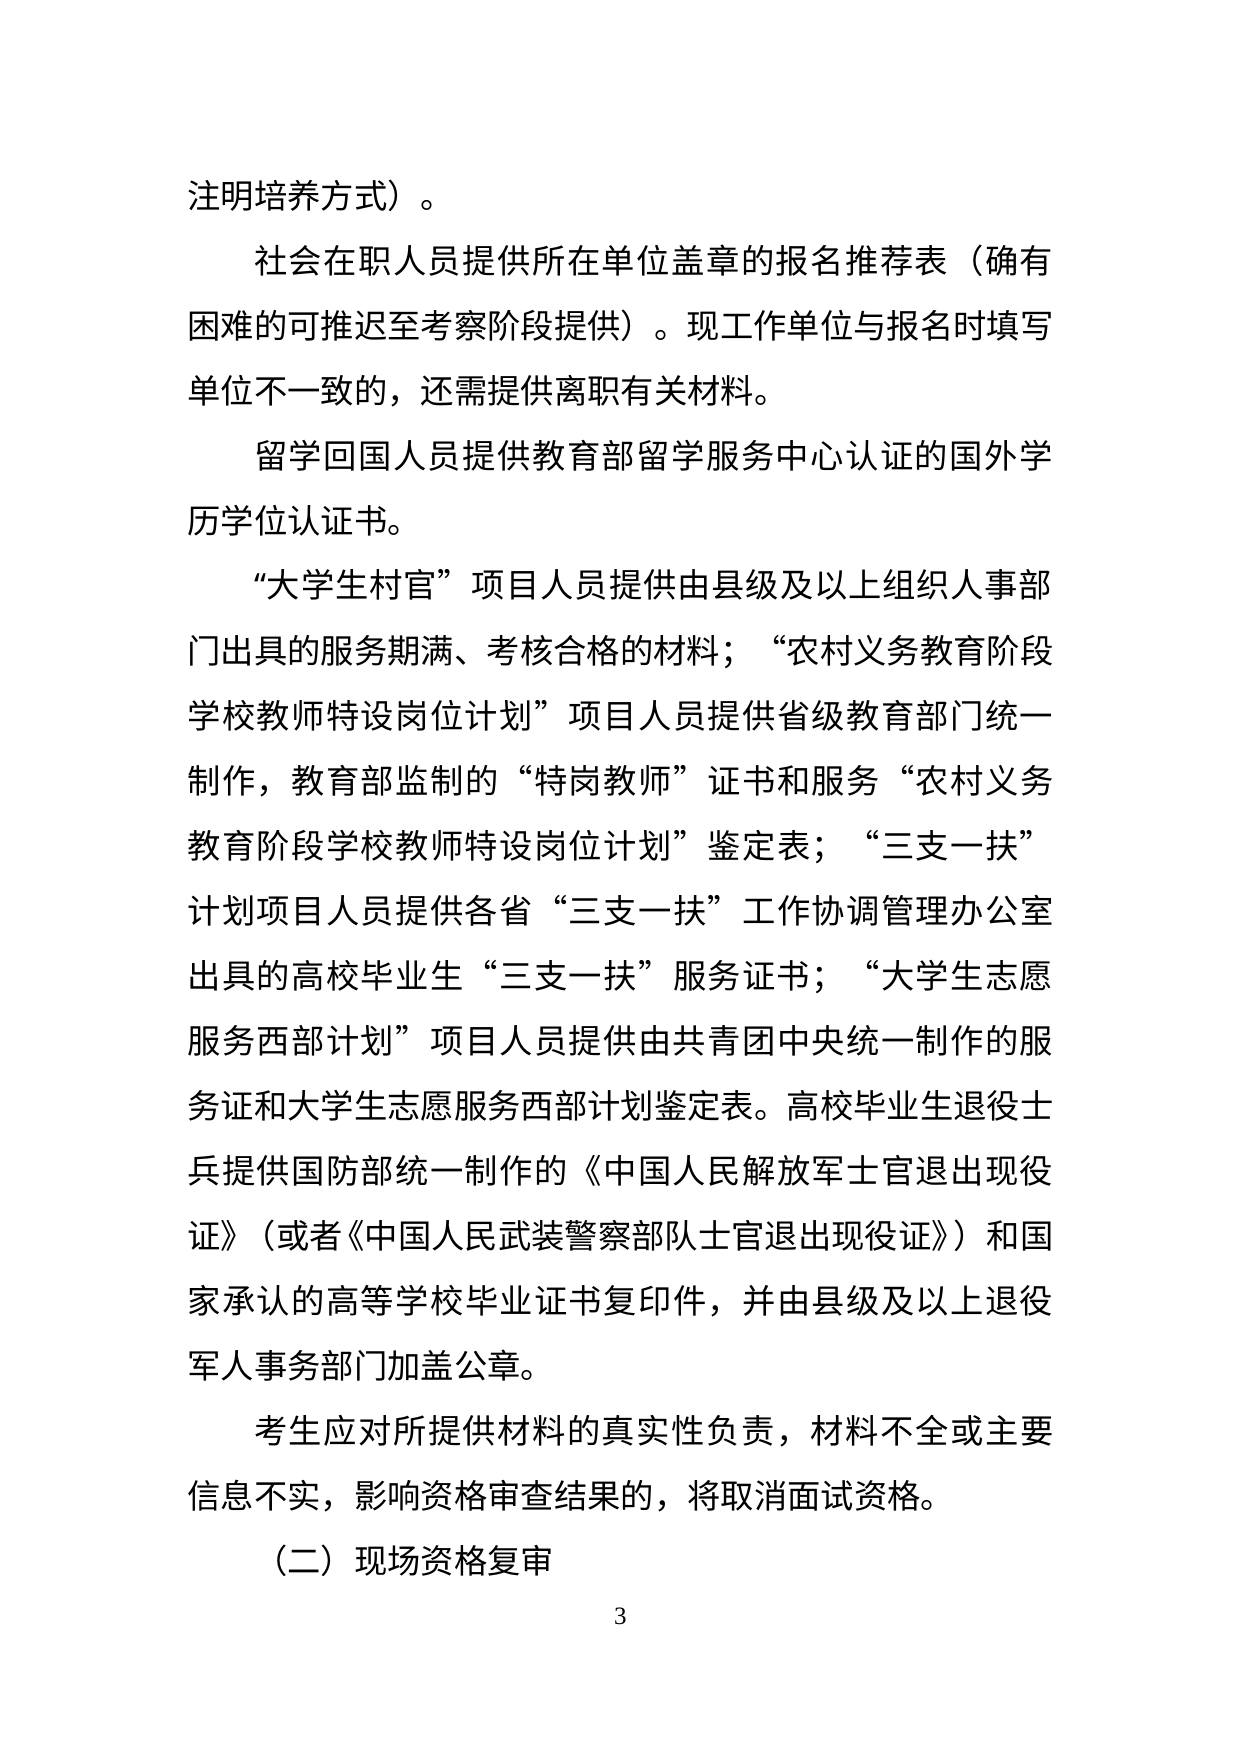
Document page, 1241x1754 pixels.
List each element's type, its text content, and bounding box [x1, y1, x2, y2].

text 应届毕业生提供所在学校加盖公章的报名推荐表（须注明培养方式）。 [187, 226, 1053, 356]
text 社会在职人员提供所在单位盖章的报名推荐表（确有困难的可推迟至考察阶段提供）。现工作单位与报名时填写单位不一致的，还需提供离职有关材料。 [187, 356, 1053, 551]
text “大学生村官”项目人员提供由县级及以上组织人事部门出具的服务期满、考核合格的材料；“农村义务教育阶段学校教师特设岗位计划”项目人员提供省级教育部门统一制作，教育部监制的“特岗教师”证书和服务“农村义务教育阶段学校教师特设岗位计划”鉴定表；“三支一扶”计划项目人员提供各省“三支一扶”工作协调管理办公室出具的高校毕业生“三支一扶”服务证书；“大学生志愿服务西部计划”项目人员提供由共青团中央统一制作的服务证和大学生志愿服务西部计划鉴定表。高校毕业生退役士兵提供国防部统一制作的《中国人民解放军士官退出现役证》（或者《中国人民武装警察部队士官退出现役证》）和国家承认的高等学校毕业证书复印件，并由县级及以上退役军人事务部门加盖公章。 [187, 681, 1053, 1526]
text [187, 1526, 1053, 1591]
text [187, 161, 1053, 226]
text 留学回国人员提供教育部留学服务中心认证的国外学历学位认证书。 [187, 551, 1053, 681]
